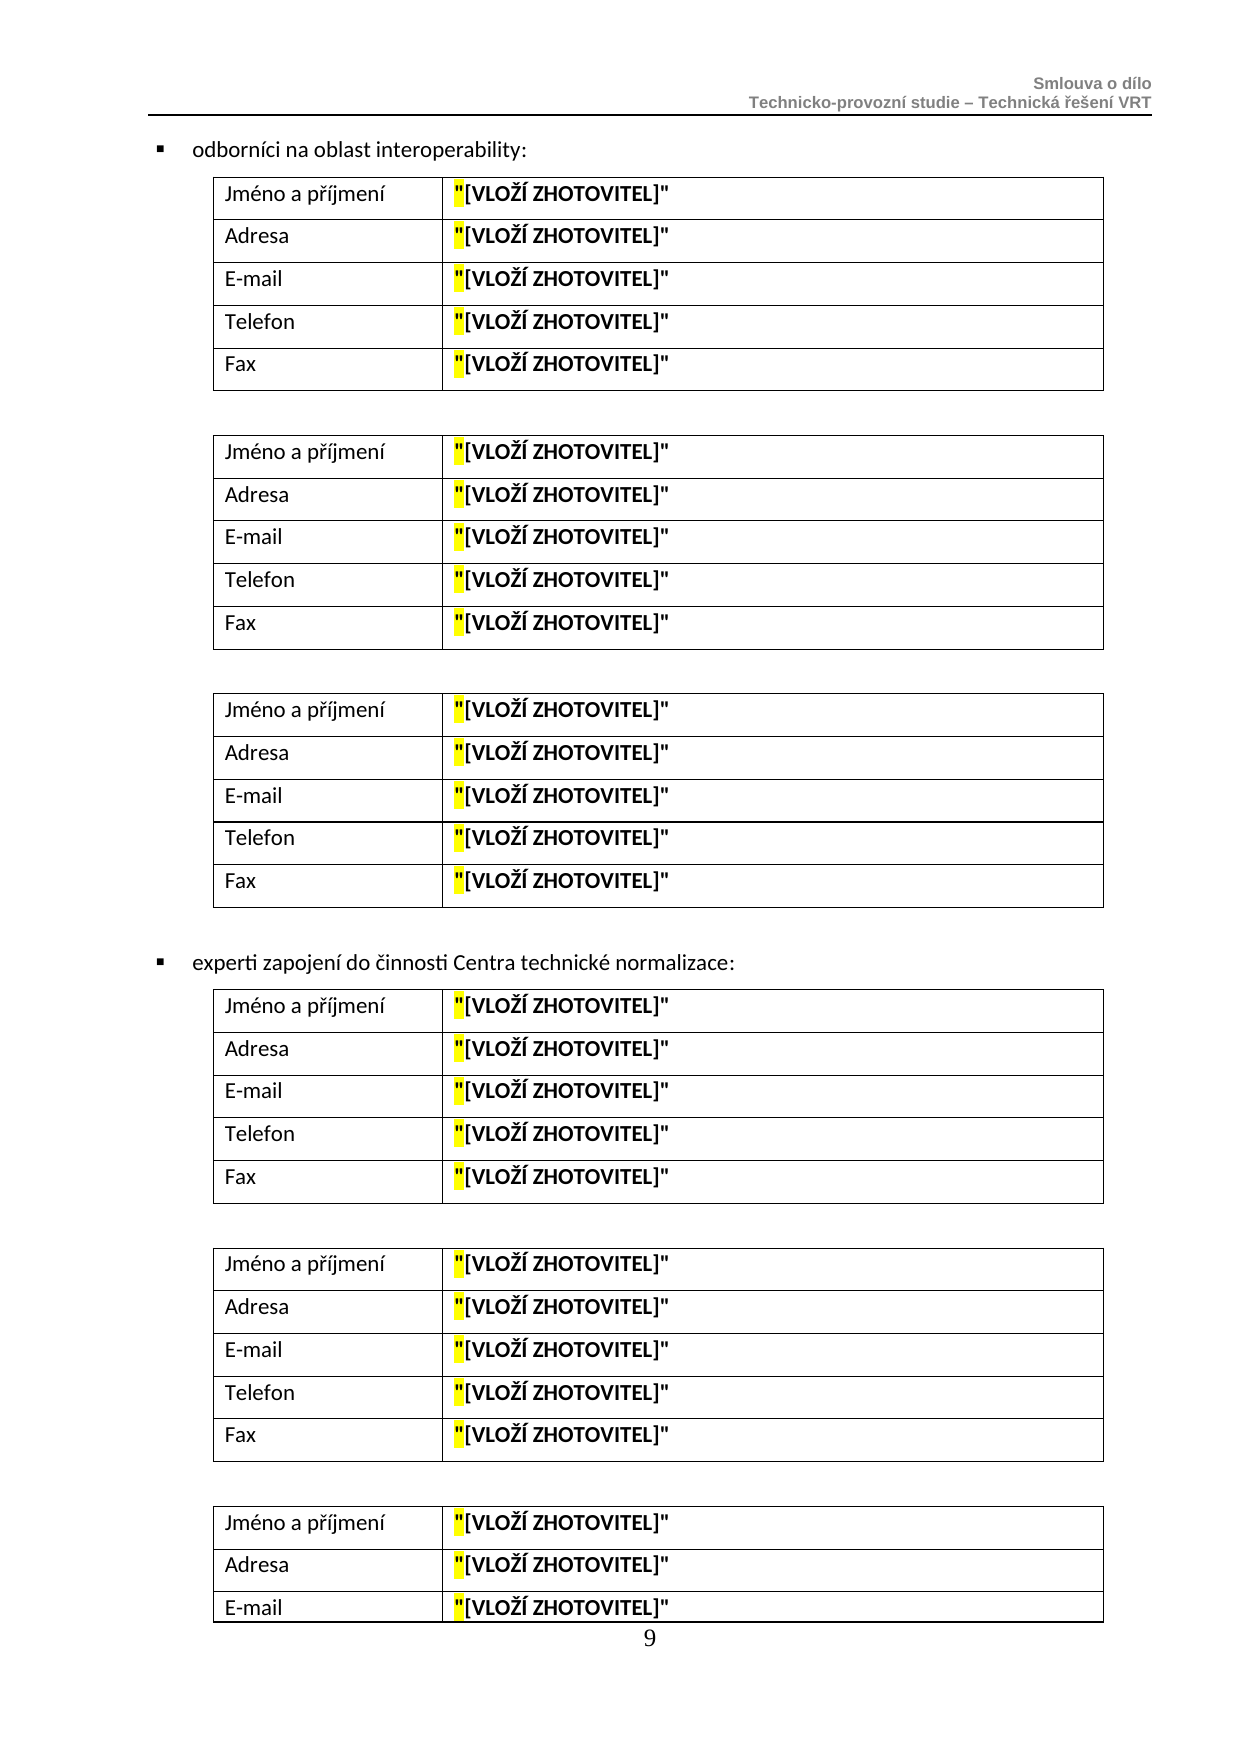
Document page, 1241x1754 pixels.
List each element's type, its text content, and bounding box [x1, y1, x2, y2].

table_cell [443, 1033, 1103, 1074]
list experti zapojení do činnosti Centra technické normalizace: [155, 945, 1152, 977]
table_cell Fax [214, 349, 442, 390]
table_header [443, 1249, 1103, 1290]
table_header Jméno a příjmení [214, 178, 442, 219]
table_header Jméno a příjmení [214, 436, 442, 478]
table_cell [443, 1076, 1103, 1117]
table_cell [443, 1161, 1103, 1203]
table_cell [443, 263, 1103, 305]
table_cell [443, 220, 1103, 262]
table_cell [443, 737, 1103, 779]
table_cell [443, 479, 1103, 520]
table_cell [443, 1377, 1103, 1418]
table_cell [443, 823, 1103, 864]
table_cell Adresa [214, 737, 442, 779]
list odborníci na oblast interoperability: [155, 133, 1152, 164]
table_header [443, 178, 1103, 219]
table_cell [443, 521, 1103, 563]
table_cell Adresa [214, 1550, 442, 1591]
table_cell Fax [214, 1419, 442, 1461]
table_cell Adresa [214, 1033, 442, 1074]
table_cell E-mail [214, 521, 442, 563]
table_cell [443, 1334, 1103, 1376]
table_cell Telefon [214, 306, 442, 347]
table_cell [443, 865, 1103, 907]
table_cell E-mail [214, 780, 442, 821]
table_header [443, 990, 1103, 1032]
table_cell E-mail [214, 1076, 442, 1117]
table_cell Adresa [214, 1291, 442, 1333]
table_header Jméno a příjmení [214, 1249, 442, 1290]
table_cell Adresa [214, 220, 442, 262]
table_cell [443, 1291, 1103, 1333]
table_cell Telefon [214, 1118, 442, 1160]
table_cell Telefon [214, 1377, 442, 1418]
table_cell [443, 1118, 1103, 1160]
table_cell [443, 780, 1103, 821]
table_header [443, 694, 1103, 736]
table_header Jméno a příjmení [214, 990, 442, 1032]
table_header Jméno a příjmení [214, 694, 442, 736]
table_cell [443, 306, 1103, 347]
table_cell Fax [214, 865, 442, 907]
table_header Jméno a příjmení [214, 1507, 442, 1548]
table_cell [443, 607, 1103, 648]
table_cell E-mail [214, 263, 442, 305]
table_cell Adresa [214, 479, 442, 520]
table_cell Telefon [214, 564, 442, 606]
table_header [443, 1507, 1103, 1548]
table_cell [443, 564, 1103, 606]
table_cell [443, 1419, 1103, 1461]
table_cell Fax [214, 607, 442, 648]
table_cell [443, 1592, 1103, 1621]
table_cell E-mail [214, 1592, 442, 1621]
table_cell Fax [214, 1161, 442, 1203]
table_cell Telefon [214, 823, 442, 864]
table_cell E-mail [214, 1334, 442, 1376]
table_cell [443, 1550, 1103, 1591]
table_cell [443, 349, 1103, 390]
table_header [443, 436, 1103, 478]
